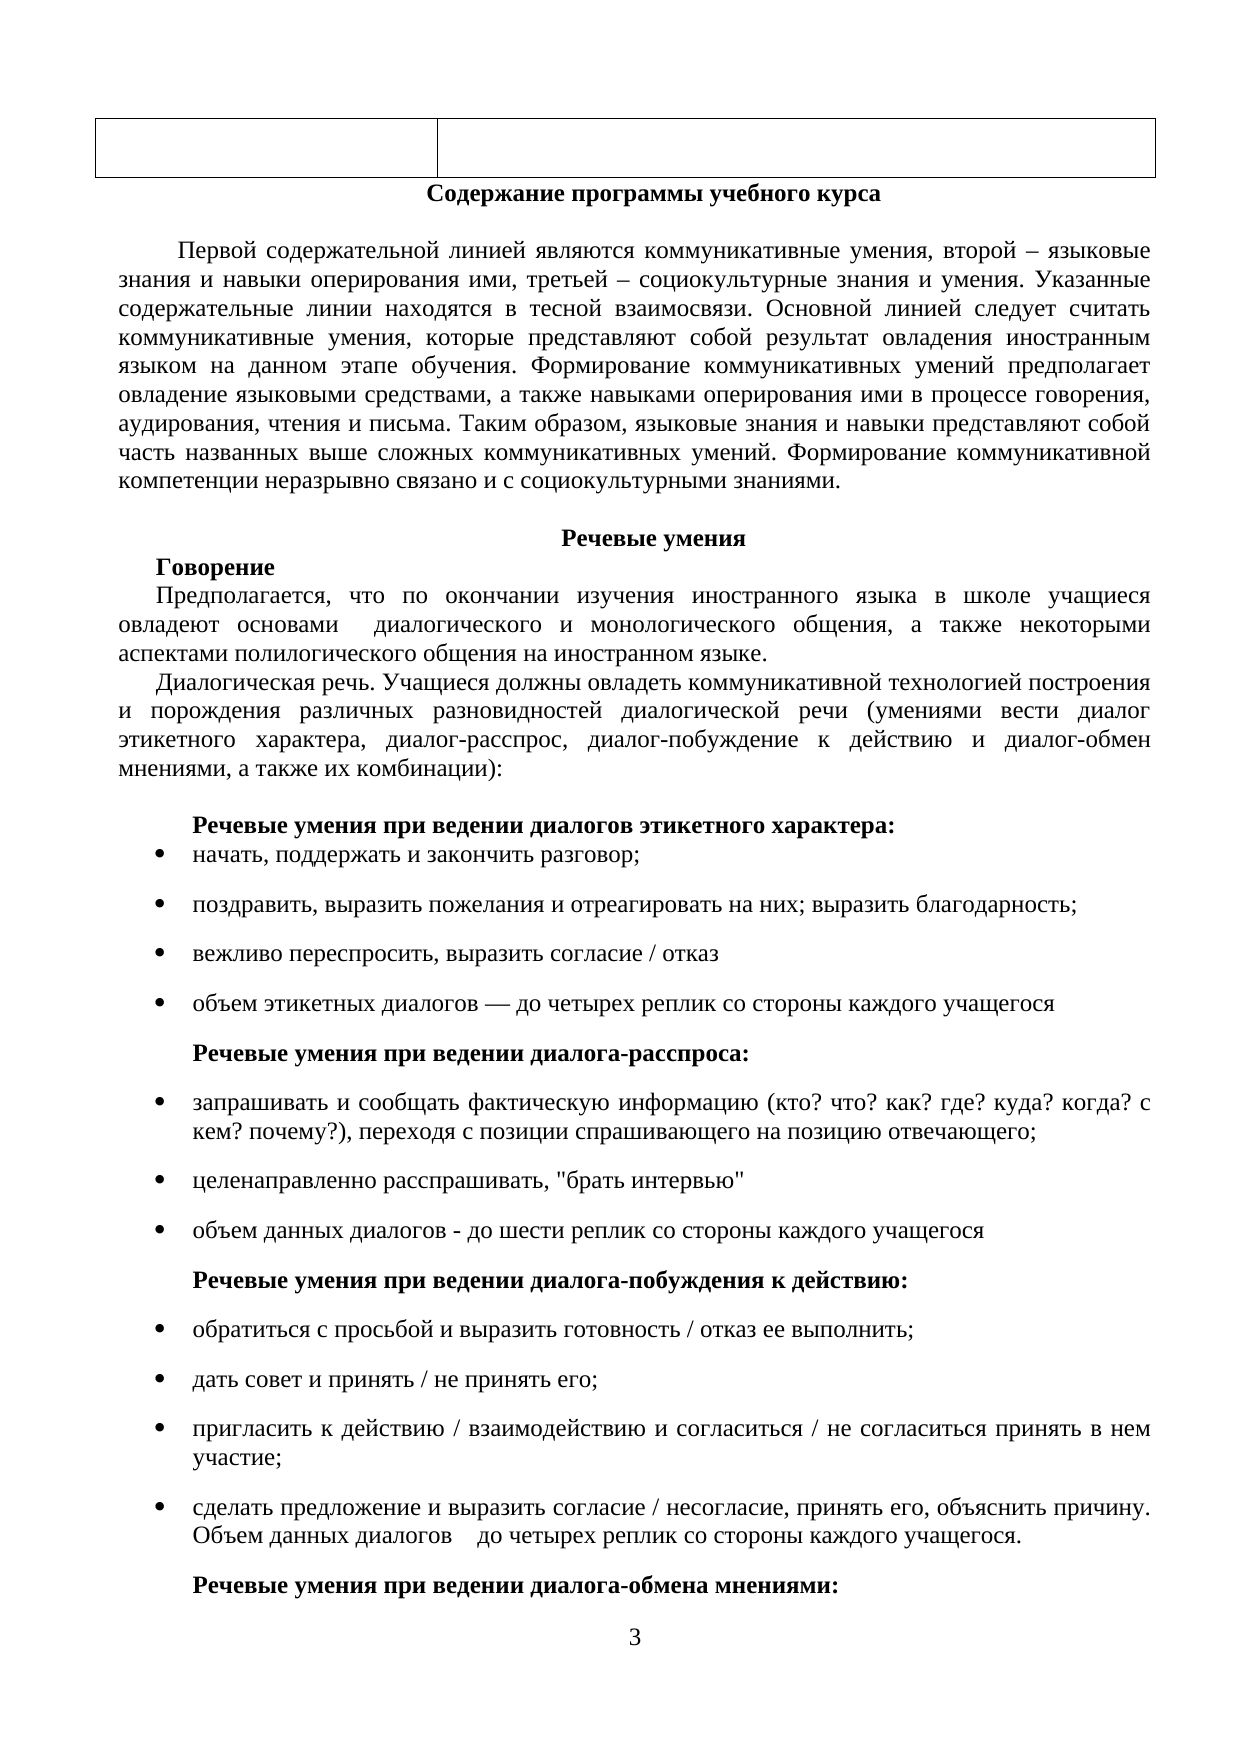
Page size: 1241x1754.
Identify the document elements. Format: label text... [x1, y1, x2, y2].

list целенаправленно расспрашивать, "брать интервью" [155, 1166, 1152, 1194]
list запрашивать и сообщать фактическую информацию (кто? что? как? где? куда? когда? с кем? почему?), переходя с позиции спрашивающего на позицию отвечающего; [155, 1087, 1152, 1145]
list Речевые умения при ведении диалога-обмена мнениями: [192, 1570, 1152, 1599]
text Речевые умения [118, 523, 1152, 552]
list поздравить, выразить пожелания и отреагировать на них; выразить благодарность; [155, 889, 1152, 918]
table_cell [96, 119, 437, 177]
text Предполагается, что по окончании изучения иностранного языка в школе учащиеся овладеют основами диалогического и монологического общения, а также некоторыми аспектами полилогического общения на иностранном языке. [118, 581, 1152, 667]
list обратиться с просьбой и выразить готовность / отказ ее выполнить; [155, 1314, 1152, 1343]
text Диалогическая речь. Учащиеся должны овладеть коммуникативной технологией построения и порождения различных разновидностей диалогической речи (умениями вести диалог этикетного характера, диалог-расспрос, диалог-побуждение к действию и диалог-обмен мнениями, а также их комбинации): [118, 667, 1152, 782]
text Речевые умения при ведении диалогов этикетного характера: [118, 811, 1152, 839]
list объем данных диалогов - до шести реплик со стороны каждого учащегося [155, 1215, 1152, 1244]
text Первой содержательной линией являются коммуникативные умения, второй – языковые знания и навыки оперирования ими, третьей – социокультурные знания и умения. Указанные содержательные линии находятся в тесной взаимосвязи. Основной линией следует считать коммуникативные умения, которые представляют собой результат овладения иностранным языком на данном этапе обучения. Формирование коммуникативных умений предполагает овладение языковыми средствами, а также навыками оперирования ими в процессе говорения, аудирования, чтения и письма. Таким образом, языковые знания и навыки представляют собой часть названных выше сложных коммуникативных умений. Формирование коммуникативной компетенции неразрывно связано и с социокультурными знаниями. [118, 236, 1152, 494]
list вежливо переспросить, выразить согласие / отказ [155, 938, 1152, 967]
text Содержание программы учебного курса [156, 178, 1152, 207]
text Говорение [118, 552, 1152, 581]
list объем этикетных диалогов — до четырех реплик со стороны каждого учащегося [155, 988, 1152, 1017]
list Речевые умения при ведении диалога-расспроса: [192, 1038, 1152, 1066]
list дать совет и принять / не принять его; [155, 1364, 1152, 1393]
list сделать предложение и выразить согласие / несогласие, принять его, объяснить причину. Объем данных диалогов до четырех реплик со стороны каждого учащегося. [155, 1492, 1152, 1549]
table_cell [438, 119, 1155, 177]
list пригласить к действию / взаимодействию и согласиться / не согласиться принять в нем участие; [155, 1413, 1152, 1471]
list Речевые умения при ведении диалога-побуждения к действию: [192, 1265, 1152, 1293]
list начать, поддержать и закончить разговор; [155, 839, 1152, 868]
